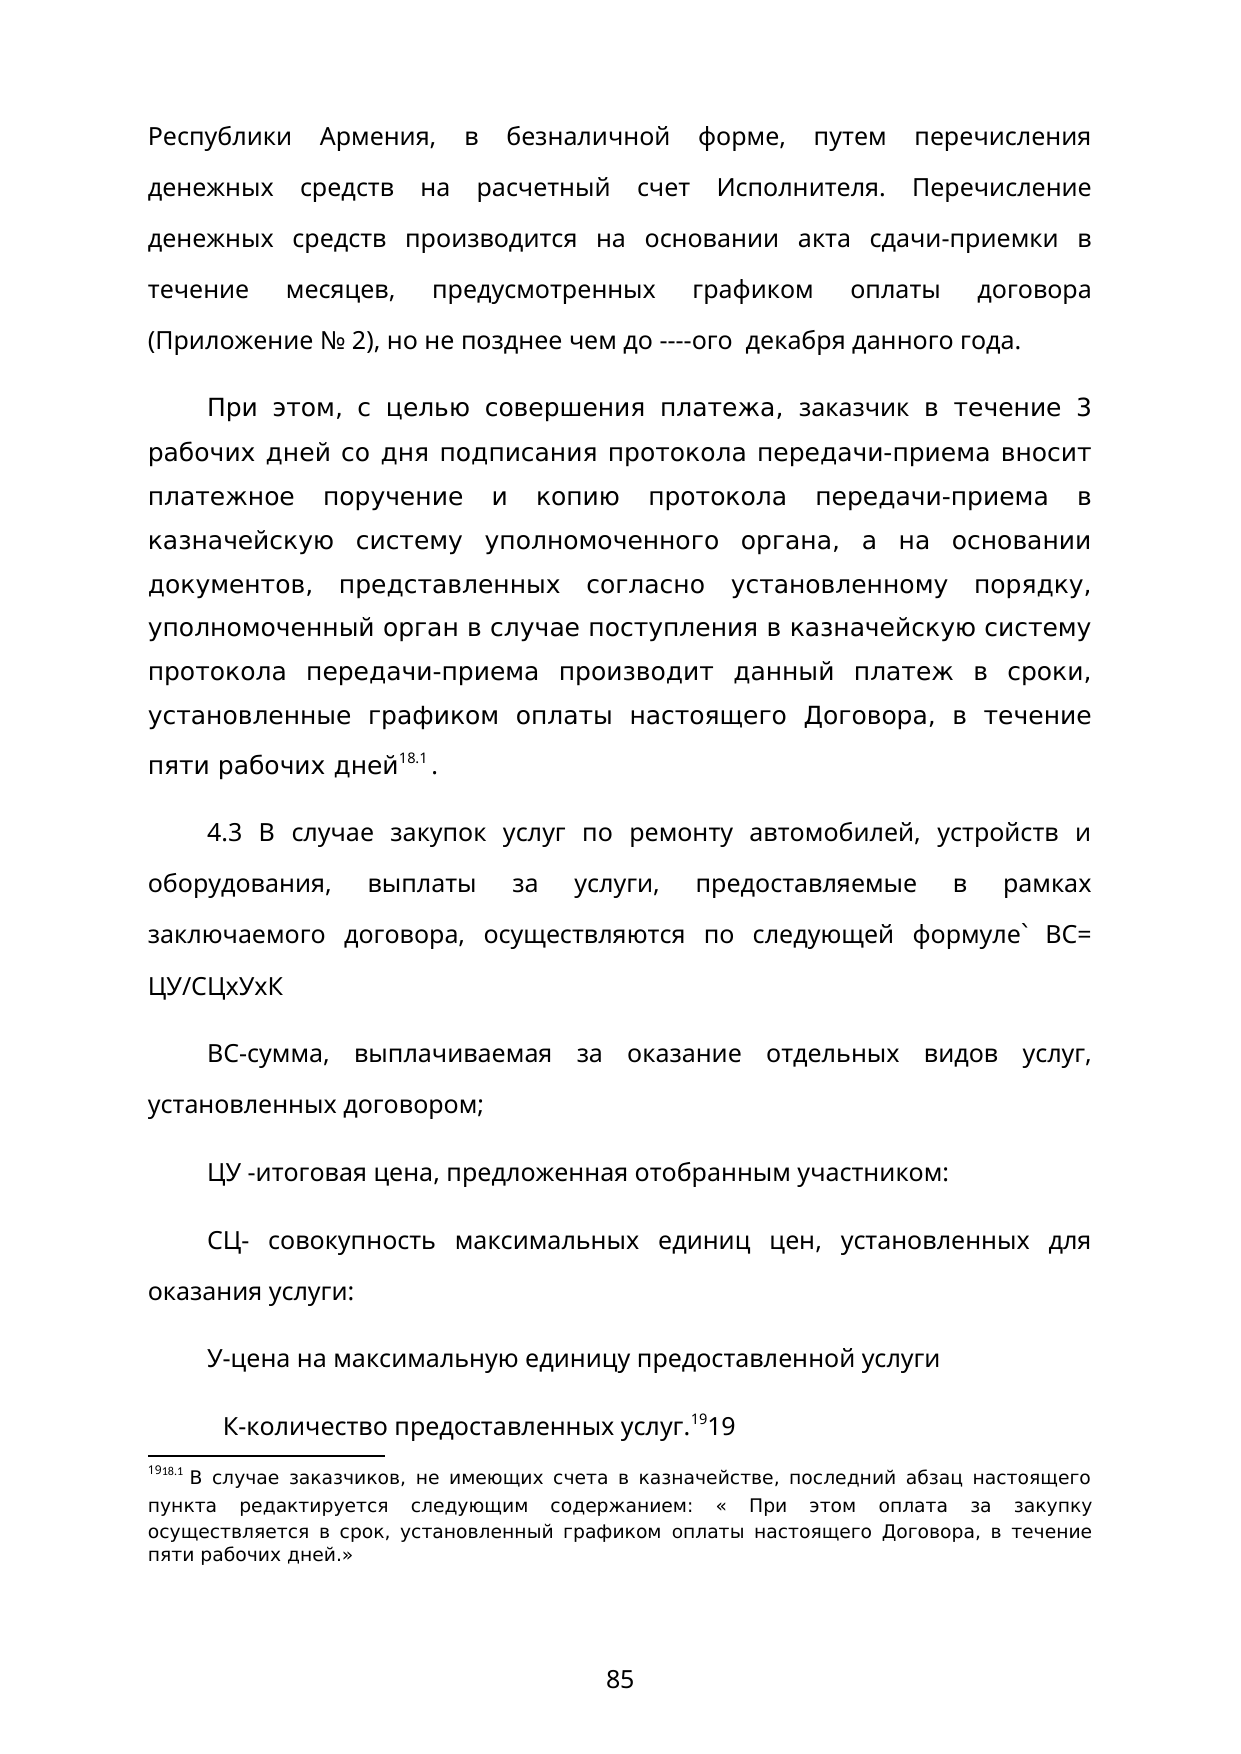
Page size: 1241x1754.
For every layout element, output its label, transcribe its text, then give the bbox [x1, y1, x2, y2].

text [148, 118, 1092, 356]
text У-цена на максимальную единицу предоставленной услуги [148, 1341, 1092, 1375]
text СЦ- совокупность максимальных единиц цен, установленных для оказания услуги: [148, 1222, 1092, 1307]
text ВС-сумма, выплачиваемая за оказание отдельных видов услуг, установленных договором; [148, 1036, 1092, 1121]
text При этом, с целью совершения платежа, заказчик в течение 3 рабочих дней со дня подписания протокола передачи-приема вносит платежное поручение и копию протокола передачи-приема в казначейскую систему уполномоченного органа, а на основании документов, представленных согласно установленному порядку, уполномоченный орган в случае поступления в казначейскую систему протокола передачи-приема производит данный платеж в сроки, установленные графиком օплаты настоящего Договора, в течение пяти рабочих дней18.1 . [148, 390, 1092, 781]
text 4.3 В случае закупок услуг по ремонту автомобилей, устройств и оборудования, выплаты за услуги, предоставляемые в рамках заключаемого договора, осуществляются по следующей формуле՝ ВС= ЦУ/СЦxУxК [148, 815, 1092, 1002]
text К-количество предоставленных услуг.19 [148, 1409, 1092, 1443]
text ЦУ -итоговая цена, предложенная отобранным участником: [148, 1154, 1092, 1189]
